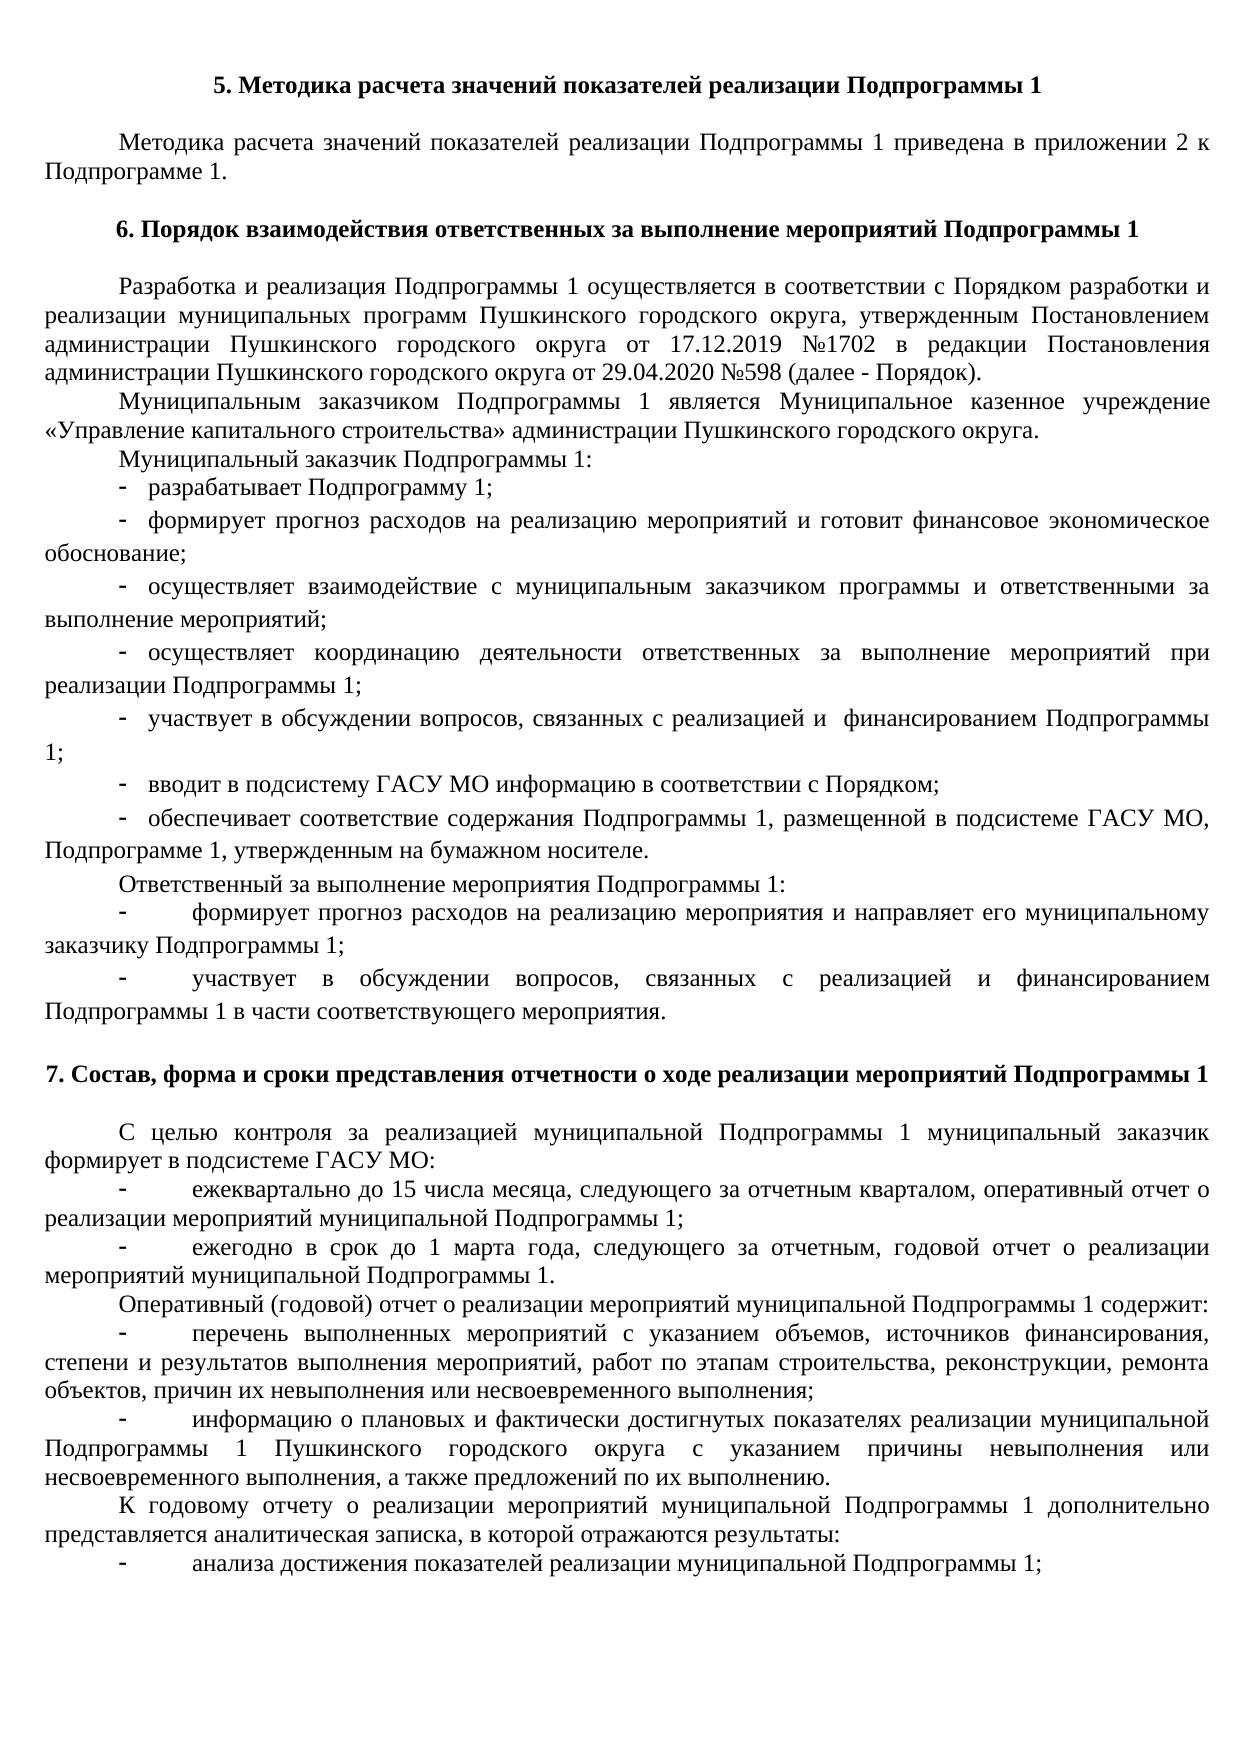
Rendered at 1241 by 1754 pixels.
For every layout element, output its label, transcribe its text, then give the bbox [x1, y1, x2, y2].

text 5. Методика расчета значений показателей реализации Подпрограммы 1 [847, 71, 1211, 99]
list осуществляет координацию деятельности ответственных за выполнение мероприятий при реализации Подпрограммы 1; [44, 637, 1211, 699]
list участвует в обсуждении вопросов, связанных с реализацией и финансированием Подпрограммы 1; [44, 703, 1211, 765]
list разрабатывает Подпрограмму 1; [44, 472, 1211, 501]
text К годовому отчету о реализации мероприятий муниципальной Подпрограммы 1 дополнительно представляется аналитическая записка, в которой отражаются результаты: [44, 1490, 1211, 1548]
text Разработка и реализация Подпрограммы 1 осуществляется в соответствии с Порядком разработки и реализации муниципальных программ Пушкинского городского округа, утвержденным Постановлением администрации Пушкинского городского округа от 17.12.2019 №1702 в редакции Постановления администрации Пушкинского городского округа от 29.04.2020 №598 (далее - Порядок). [44, 271, 1211, 386]
text Методика расчета значений показателей реализации Подпрограммы 1 приведена в приложении 2 к Подпрограмме 1. [44, 127, 1211, 185]
text С целью контроля за реализацией муниципальной Подпрограммы 1 муниципальный заказчик формирует в подсистеме ГАСУ МО: [44, 1117, 1211, 1174]
text Ответственный за выполнение мероприятия Подпрограммы 1: [44, 869, 1211, 897]
list формирует прогноз расходов на реализацию мероприятия и направляет его муниципальному заказчику Подпрограммы 1; [44, 897, 1211, 959]
text 6. Порядок взаимодействия ответственных за выполнение мероприятий Подпрограммы 1 [44, 214, 1211, 242]
text 5. Методика расчета значений показателей реализации Подпрограммы 1 [44, 71, 238, 99]
text Муниципальным заказчиком Подпрограммы 1 является Муниципальное казенное учреждение «Управление капитального строительства» администрации Пушкинского городского округа. [44, 386, 1211, 444]
list информацию о плановых и фактически достигнутых показателях реализации муниципальной Подпрограммы 1 Пушкинского городского округа с указанием причины невыполнения или несвоевременного выполнения, а также предложений по их выполнению. [44, 1404, 1211, 1490]
list перечень выполненных мероприятий с указанием объемов, источников финансирования, степени и результатов выполнения мероприятий, работ по этапам строительства, реконструкции, ремонта объектов, причин их невыполнения или несвоевременного выполнения; [44, 1318, 1211, 1404]
list обеспечивает соответствие содержания Подпрограммы 1, размещенной в подсистеме ГАСУ МО, Подпрограмме 1, утвержденным на бумажном носителе. [44, 803, 1211, 864]
list анализа достижения показателей реализации муниципальной Подпрограммы 1; [44, 1548, 1211, 1577]
text 7. Состав, форма и сроки представления отчетности о ходе реализации мероприятий Подпрограммы 1 [44, 1059, 1211, 1087]
list вводит в подсистему ГАСУ МО информацию в соответствии с Порядком; [44, 769, 1211, 798]
list ежегодно в срок до 1 марта года, следующего за отчетным, годовой отчет о реализации мероприятий муниципальной Подпрограммы 1. [44, 1232, 1211, 1289]
text Оперативный (годовой) отчет о реализации мероприятий муниципальной Подпрограммы 1 содержит: [44, 1289, 1211, 1318]
list ежеквартально до 15 числа месяца, следующего за отчетным кварталом, оперативный отчет о реализации мероприятий муниципальной Подпрограммы 1; [44, 1174, 1211, 1232]
text Муниципальный заказчик Подпрограммы 1: [44, 444, 1211, 472]
list осуществляет взаимодействие с муниципальным заказчиком программы и ответственными за выполнение мероприятий; [44, 571, 1211, 633]
list формирует прогноз расходов на реализацию мероприятий и готовит финансовое экономическое обоснование; [44, 505, 1211, 567]
list участвует в обсуждении вопросов, связанных с реализацией и финансированием Подпрограммы 1 в части соответствующего мероприятия. [44, 963, 1211, 1025]
